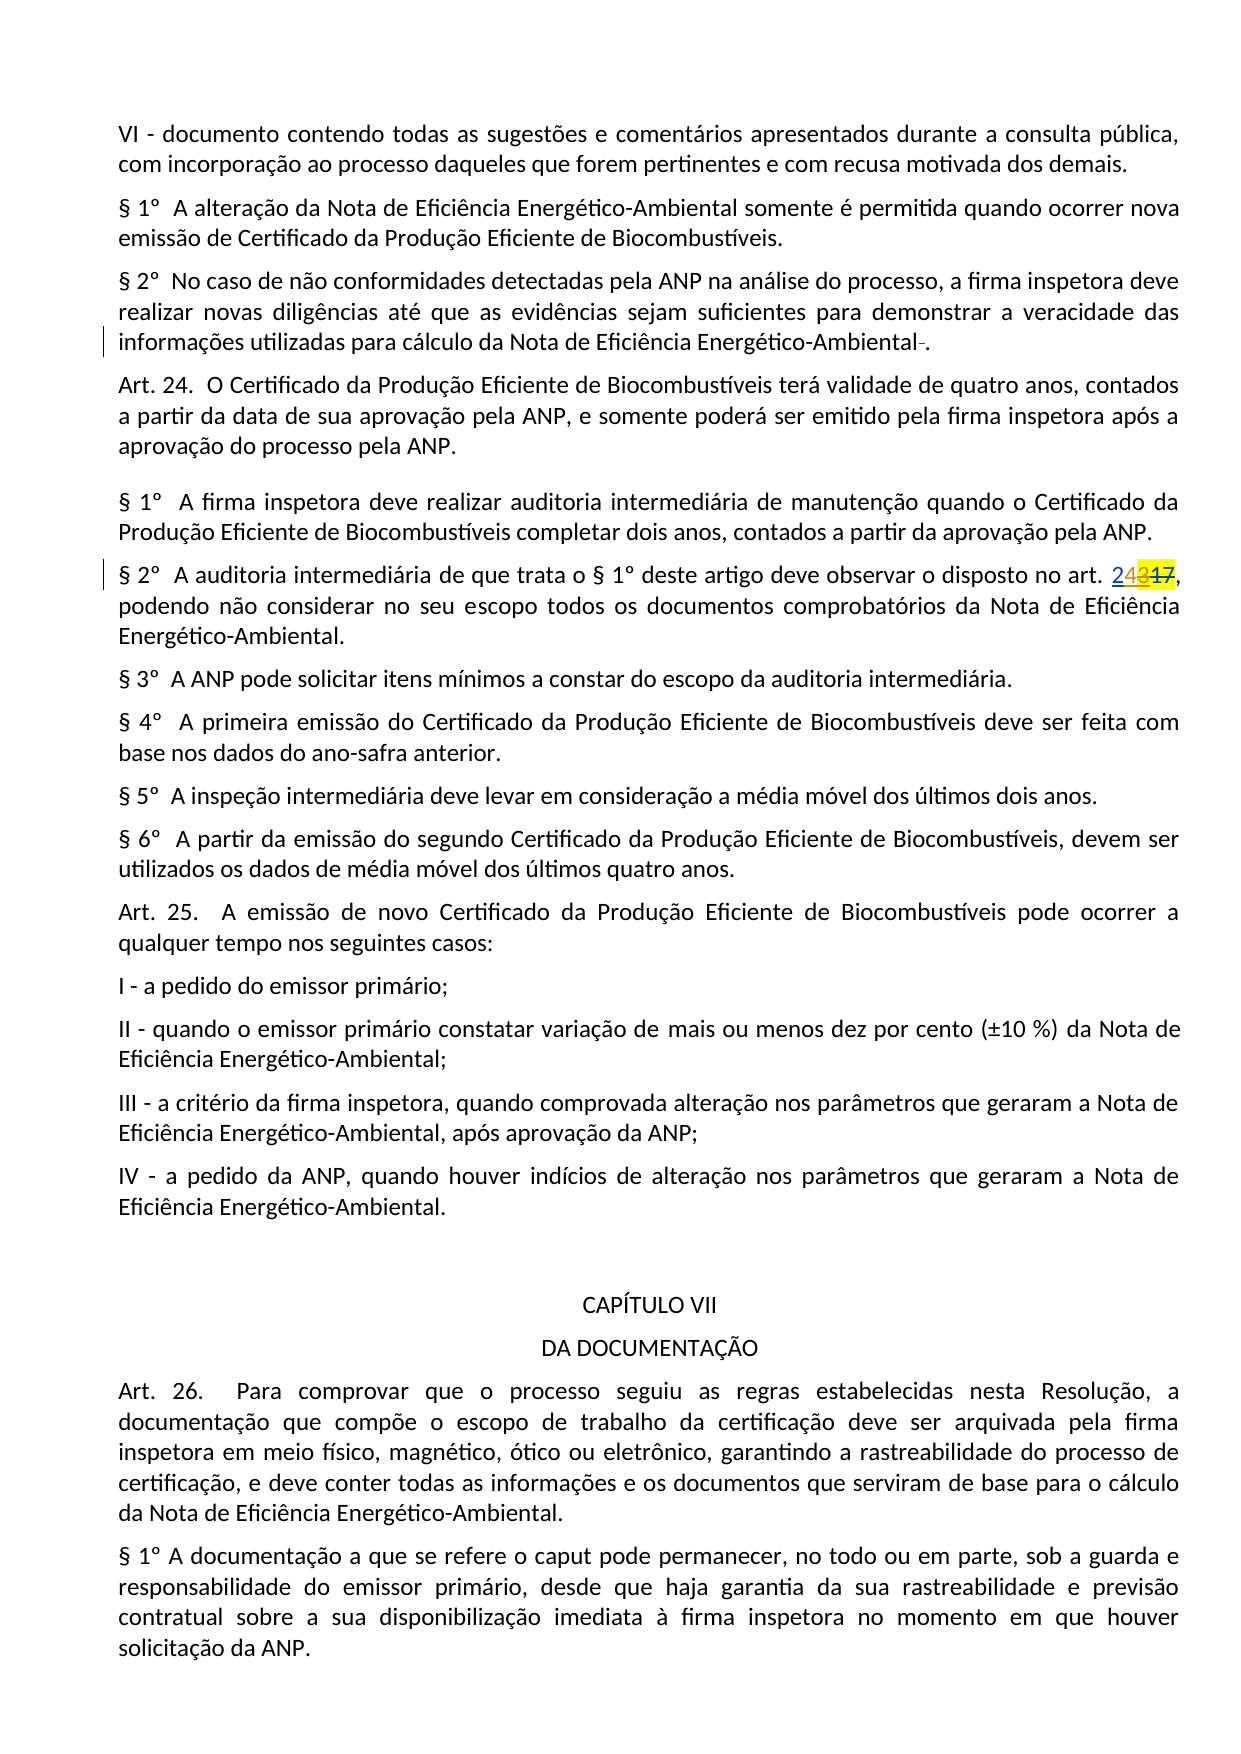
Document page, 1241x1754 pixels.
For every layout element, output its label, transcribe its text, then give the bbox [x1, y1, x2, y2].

text III - a critério da firma inspetora, quando comprovada alteração nos parâmetros que geraram a Nota de Eficiência Energético-Ambiental, após aprovação da ANP; [118, 1087, 1181, 1148]
text § 4º A primeira emissão do Certificado da Produção Eficiente de Biocombustíveis deve ser feita com base nos dados do ano-safra anterior. [118, 706, 1181, 767]
text IV - a pedido da ANP, quando houver indícios de alteração nos parâmetros que geraram a Nota de Eficiência Energético-Ambiental. [118, 1160, 1181, 1221]
text § 2º A auditoria intermediária de que trata o § 1º deste artigo deve observar o disposto no art. , podendo não considerar no seu escopo todos os documentos comprobatórios da Nota de Eficiência Energético-Ambiental. [118, 559, 1181, 651]
text § 5º A inspeção intermediária deve levar em consideração a média móvel dos últimos dois anos. [118, 780, 1181, 811]
text DA DOCUMENTAÇÃO [118, 1332, 1181, 1363]
text Art. 26. Para comprovar que o processo seguiu as regras estabelecidas nesta Resolução, a documentação que compõe o escopo de trabalho da certificação deve ser arquivada pela firma inspetora em meio físico, magnético, ótico ou eletrônico, garantindo a rastreabilidade do processo de certificação, e deve conter todas as informações e os documentos que serviram de base para o cálculo da Nota de Eficiência Energético-Ambiental. [118, 1375, 1181, 1528]
text § 2º No caso de não conformidades detectadas pela ANP na análise do processo, a firma inspetora deve realizar novas diligências até que as evidências sejam suficientes para demonstrar a veracidade das informações utilizadas para cálculo da Nota de Eficiência Energético-Ambiental. [118, 265, 1181, 357]
text Art. 24. O Certificado da Produção Eficiente de Biocombustíveis terá validade de quatro anos, contados a partir da data de sua aprovação pela ANP, e somente poderá ser emitido pela firma inspetora após a aprovação do processo pela ANP. [118, 369, 1181, 461]
text CAPÍTULO VII [118, 1289, 1181, 1320]
text VI - documento contendo todas as sugestões e comentários apresentados durante a consulta pública, com incorporação ao processo daqueles que forem pertinentes e com recusa motivada dos demais. [118, 118, 1181, 179]
text Art. 25. A emissão de novo Certificado da Produção Eficiente de Biocombustíveis pode ocorrer a qualquer tempo nos seguintes casos: [118, 897, 1181, 958]
text I - a pedido do emissor primário; [118, 970, 1181, 1001]
text § 3º A ANP pode solicitar itens mínimos a constar do escopo da auditoria intermediária. [118, 663, 1181, 694]
text II - quando o emissor primário constatar variação de mais ou menos dez por cento (±10 %) da Nota de Eficiência Energético-Ambiental; [118, 1013, 1181, 1074]
text § 6º A partir da emissão do segundo Certificado da Produção Eficiente de Biocombustíveis, devem ser utilizados os dados de média móvel dos últimos quatro anos. [118, 823, 1181, 884]
text § 1º A documentação a que se refere o caput pode permanecer, no todo ou em parte, sob a guarda e responsabilidade do emissor primário, desde que haja garantia da sua rastreabilidade e previsão contratual sobre a sua disponibilização imediata à firma inspetora no momento em que houver solicitação da ANP. [118, 1540, 1181, 1662]
text § 1º A firma inspetora deve realizar auditoria intermediária de manutenção quando o Certificado da Produção Eficiente de Biocombustíveis completar dois anos, contados a partir da aprovação pela ANP. [118, 486, 1181, 547]
text § 1º A alteração da Nota de Eficiência Energético-Ambiental somente é permitida quando ocorrer nova emissão de Certificado da Produção Eficiente de Biocombustíveis. [118, 192, 1181, 253]
